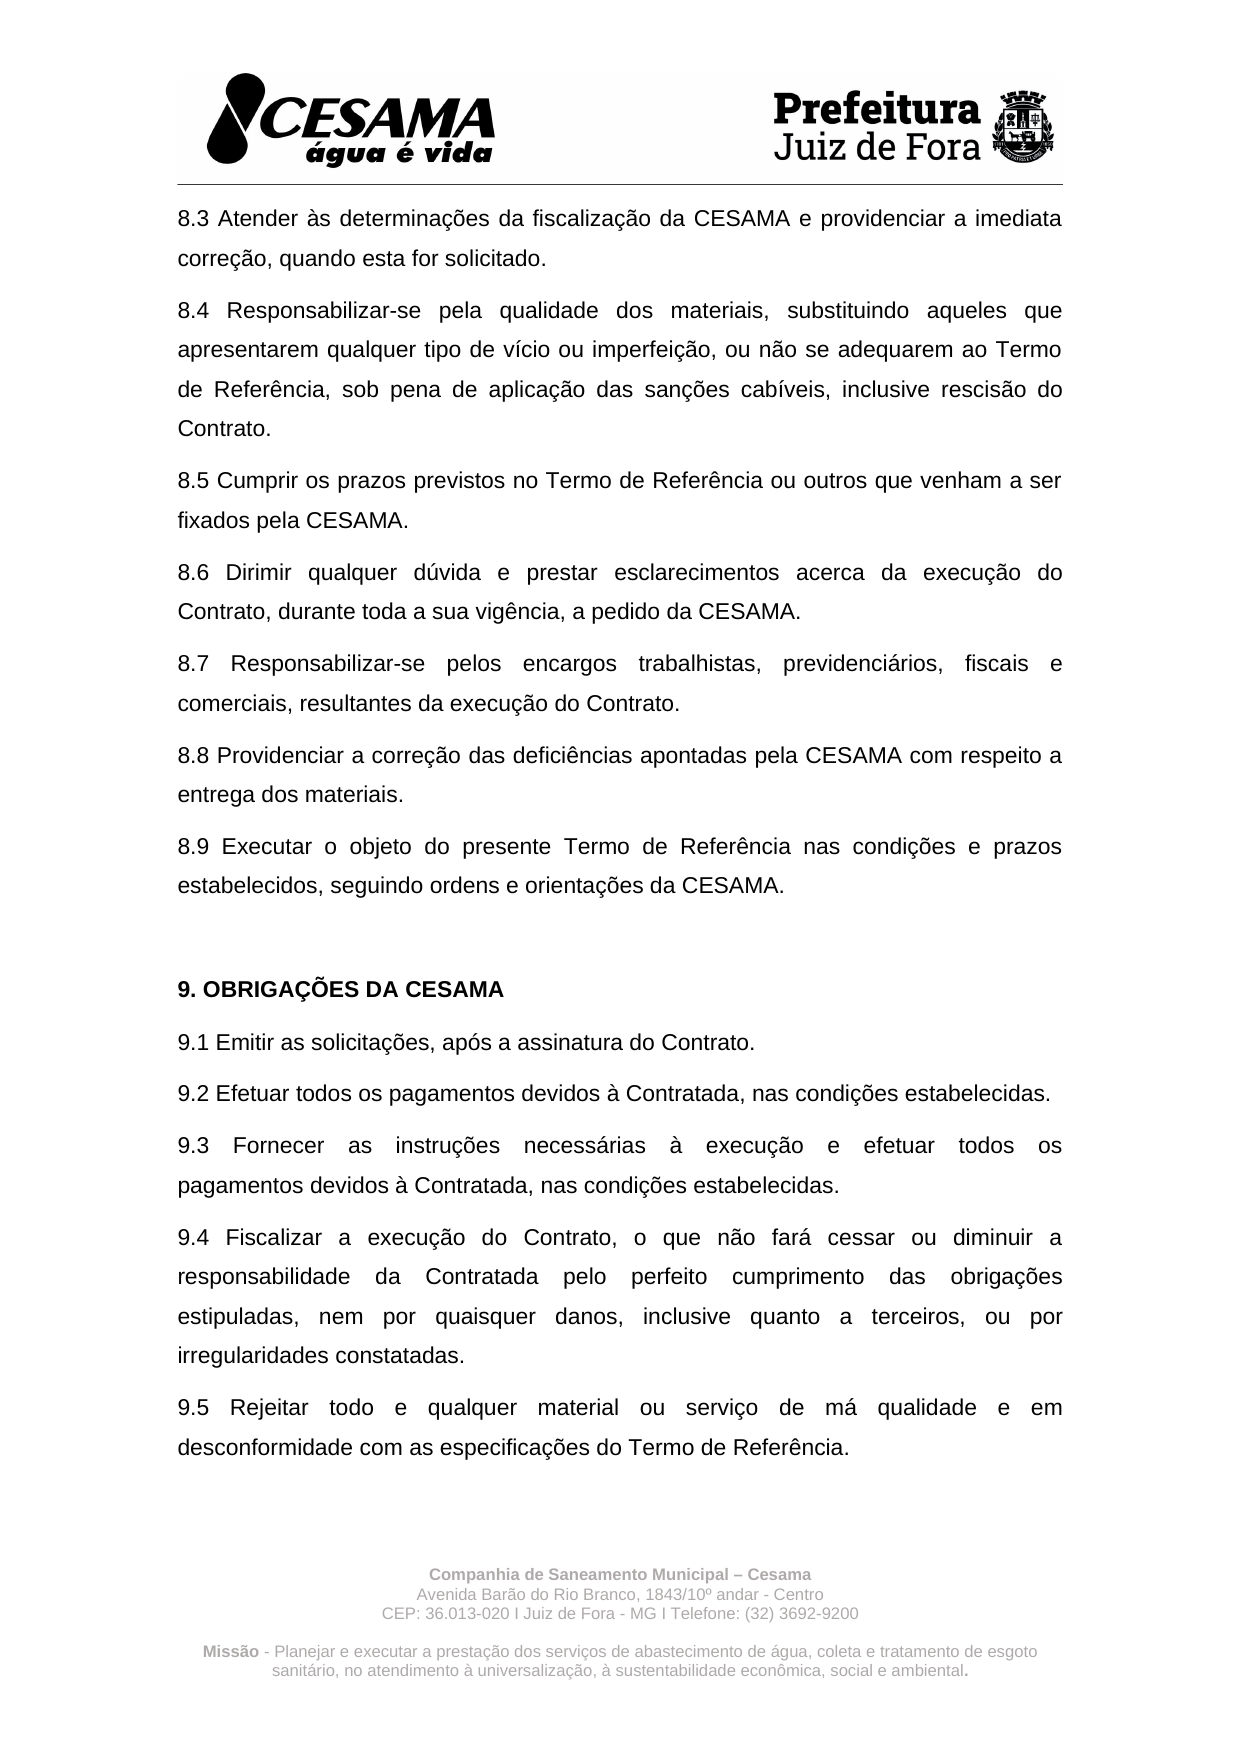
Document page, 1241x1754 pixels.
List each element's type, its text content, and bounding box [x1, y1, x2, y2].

text 8.9 Executar o objeto do presente Termo de Referência nas condições e prazos estabelecidos, seguindo ordens e orientações da CESAMA. [177, 833, 1063, 899]
text 9.3 Fornecer as instruções necessárias à execução e efetuar todos os pagamentos devidos à Contratada, nas condições estabelecidas. [177, 1132, 1063, 1198]
text 8.4 Responsabilizar-se pela qualidade dos materiais, substituindo aqueles que apresentarem qualquer tipo de vício ou imperfeição, ou não se adequarem ao Termo de Referência, sob pena de aplicação das sanções cabíveis, inclusive rescisão do Contrato. [177, 297, 1063, 442]
text 9.4 Fiscalizar a execução do Contrato, o que não fará cessar ou diminuir a responsabilidade da Contratada pelo perfeito cumprimento das obrigações estipuladas, nem por quaisquer danos, inclusive quanto a terceiros, ou por irregularidades constatadas. [177, 1224, 1063, 1369]
text 9.5 Rejeitar todo e qualquer material ou serviço de má qualidade e em desconformidade com as especificações do Termo de Referência. [177, 1394, 1063, 1460]
text 9.1 Emitir as solicitações, após a assinatura do Contrato. [177, 1028, 1063, 1055]
text 9.2 Efetuar todos os pagamentos devidos à Contratada, nas condições estabelecidas. [177, 1080, 1063, 1107]
picture [177, 73, 1063, 185]
text 8.5 Cumprir os prazos previstos no Termo de Referência ou outros que venham a ser fixados pela CESAMA. [177, 467, 1063, 533]
text 8.8 Providenciar a correção das deficiências apontadas pela CESAMA com respeito a entrega dos materiais. [177, 742, 1063, 807]
text 8.7 Responsabilizar-se pelos encargos trabalhistas, previdenciários, fiscais e comerciais, resultantes da execução do Contrato. [177, 650, 1063, 716]
text 9. OBRIGAÇÕES DA CESAMA [177, 976, 1063, 1003]
text 8.6 Dirimir qualquer dúvida e prestar esclarecimentos acerca da execução do Contrato, durante toda a sua vigência, a pedido da CESAMA. [177, 559, 1063, 624]
text 8.3 Atender às determinações da fiscalização da CESAMA e providenciar a imediata correção, quando esta for solicitado. [177, 205, 1063, 271]
